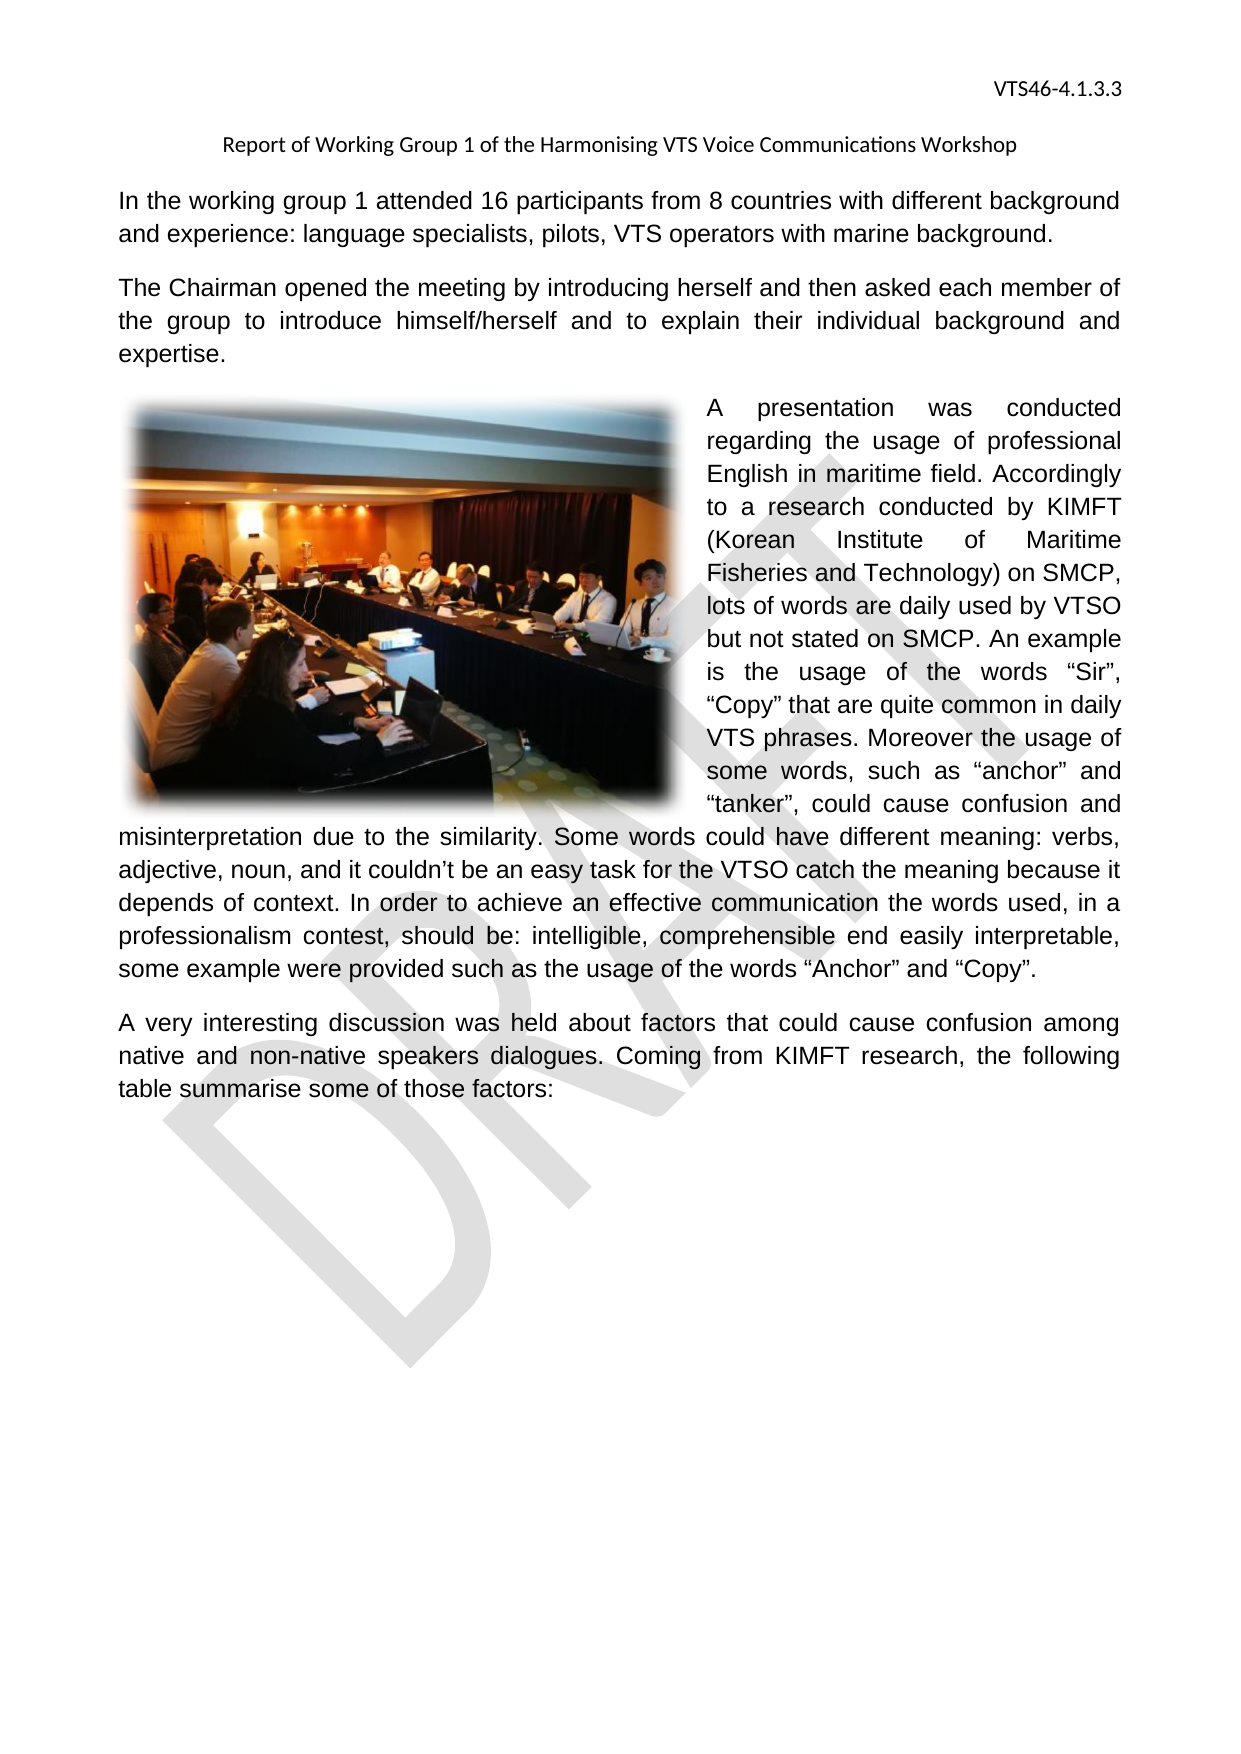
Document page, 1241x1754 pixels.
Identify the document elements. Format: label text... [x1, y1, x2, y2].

text The Chairman opened the meeting by introducing herself and then asked each member of the group to introduce himself/herself and to explain their individual background and expertise. [118, 273, 1122, 367]
picture [148, 422, 659, 791]
text In the working group 1 attended 16 participants from 8 countries with different background and experience: language specialists, pilots, VTS operators with marine background. [118, 186, 1122, 248]
text A very interesting discussion was held about factors that could cause confusion among native and non-native speakers dialogues. Coming from KIMFT research, the following table summarise some of those factors: [118, 1008, 1122, 1103]
